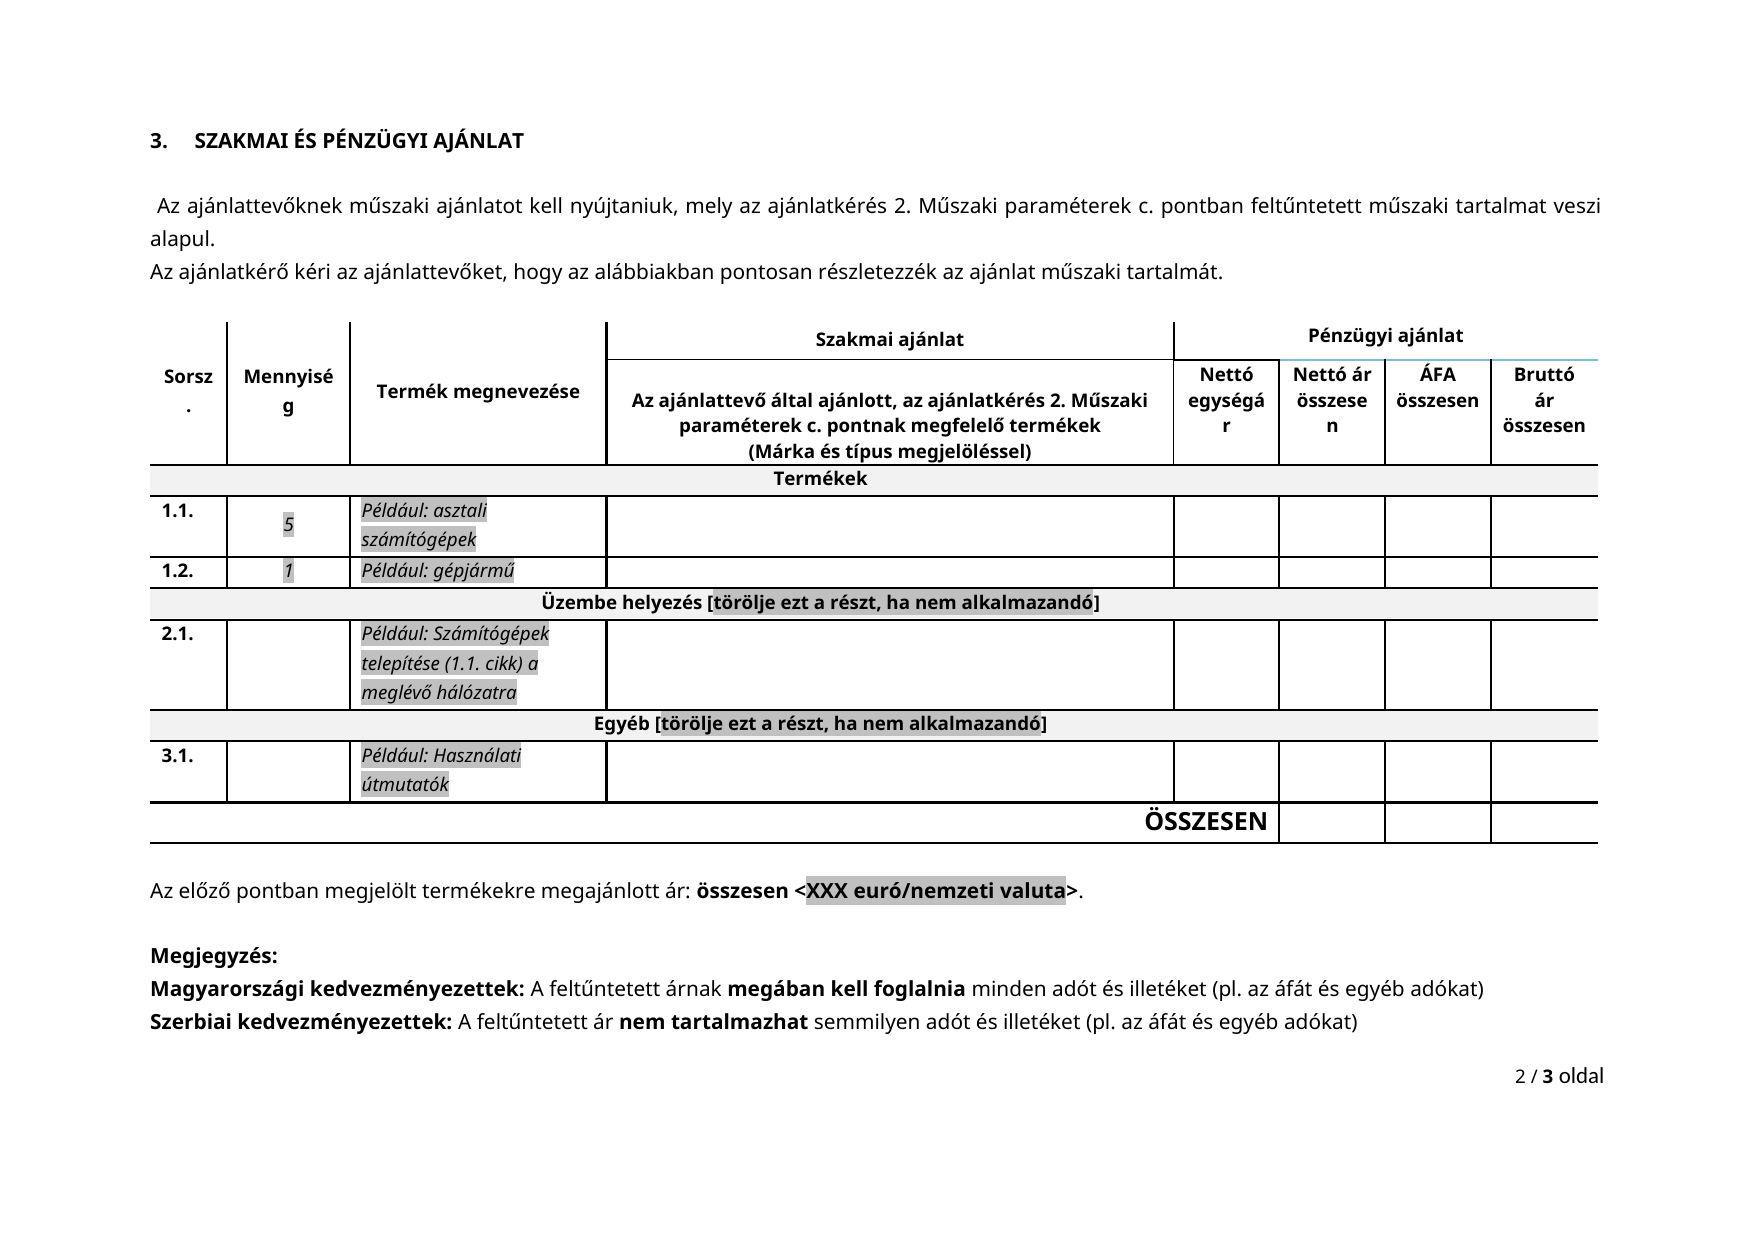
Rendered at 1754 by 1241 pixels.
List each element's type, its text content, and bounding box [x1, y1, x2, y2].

table_cell Egyéb [törölje ezt a részt, ha nem alkalmazandó] [150, 711, 1491, 740]
table_cell [608, 558, 1173, 587]
table_cell [228, 742, 349, 801]
table_cell [1175, 497, 1278, 556]
text Az előző pontban megjelölt termékekre megajánlott ár: összesen <XXX euró/nemzeti valuta>. [150, 876, 806, 905]
table_cell [228, 621, 349, 708]
table_cell Nettó egységár [1174, 361, 1278, 463]
table_cell [1491, 466, 1598, 495]
table_cell [1492, 621, 1598, 708]
table_cell Az ajánlattevő által ajánlott, az ajánlatkérés 2. Műszaki paraméterek c. pontnak megfelelő termékek (Márka és típus megjelöléssel) [608, 360, 1173, 463]
table_cell 5 [228, 497, 349, 556]
table_cell [1386, 558, 1490, 587]
table_cell [1492, 804, 1598, 842]
table_cell Például: asztali számítógépek [351, 497, 605, 556]
text Az ajánlatkérő kéri az ajánlattevőket, hogy az alábbiakban pontosan részletezzék az ajánlat műszaki tartalmát. [150, 257, 1604, 285]
table_cell [1386, 742, 1490, 801]
table_cell [1492, 497, 1598, 556]
table_cell [1280, 558, 1384, 587]
table_cell Például: Használati útmutatók [351, 742, 605, 801]
table_cell [1175, 742, 1278, 801]
text Megjegyzés: [150, 942, 1604, 970]
list SZAKMAI ÉS PÉNZÜGYI AJÁNLAT [150, 126, 1604, 155]
table_cell [1280, 804, 1384, 842]
table_cell [1491, 711, 1598, 740]
text Az ajánlattevőknek műszaki ajánlatot kell nyújtaniuk, mely az ajánlatkérés 2. Műszaki paraméterek c. pontban feltűntetett műszaki tartalmat veszi alapul. [150, 192, 1604, 253]
table_cell 2.1. [150, 621, 226, 708]
table_cell ÁFA összesen [1386, 361, 1490, 463]
table_cell Például: gépjármű [351, 558, 605, 587]
table_cell Üzembe helyezés [törölje ezt a részt, ha nem alkalmazandó] [150, 589, 1491, 618]
table_cell [1492, 558, 1598, 587]
table_cell [1280, 621, 1384, 708]
table_cell Nettó ár összesen [1280, 361, 1384, 463]
table_cell [1280, 497, 1384, 556]
table_header Sorsz. [150, 322, 226, 463]
table_cell 3.1. [150, 742, 226, 801]
table_cell [1280, 742, 1384, 801]
table_header Termék megnevezése [351, 322, 605, 463]
text Magyarországi kedvezményezettek: A feltűntetett árnak megában kell foglalnia minden adót és illetéket (pl. az áfát és egyéb adókat) [150, 974, 1604, 1003]
text Az előző pontban megjelölt termékekre megajánlott ár: összesen <XXX euró/nemzeti valuta>. [1066, 876, 1604, 905]
text Szerbiai kedvezményezettek: A feltűntetett ár nem tartalmazhat semmilyen adót és illetéket (pl. az áfát és egyéb adókat) [150, 1007, 1604, 1035]
table_cell [608, 621, 1173, 708]
table_cell 1.2. [150, 558, 226, 587]
table_cell Például: Számítógépek telepítése (1.1. cikk) a meglévő hálózatra [351, 621, 605, 708]
table_header Pénzügyi ajánlat [1175, 322, 1598, 359]
table_cell 1 [228, 558, 349, 587]
table_cell [1386, 804, 1490, 842]
table_cell [608, 497, 1173, 556]
table_cell [1175, 621, 1278, 708]
table_cell [1492, 742, 1598, 801]
table_cell [1175, 558, 1278, 587]
table_cell [1491, 589, 1598, 618]
table_header Szakmai ajánlat [608, 322, 1173, 359]
table_cell ÖSSZESEN [150, 804, 1278, 842]
table_cell Termékek [150, 466, 1491, 495]
table_cell [608, 742, 1173, 801]
table_cell 1.1. [150, 497, 226, 556]
table_header Mennyiség [228, 322, 349, 463]
table_cell [1386, 621, 1490, 708]
table_cell Bruttó ár összesen [1492, 361, 1598, 463]
table_cell [1386, 497, 1490, 556]
